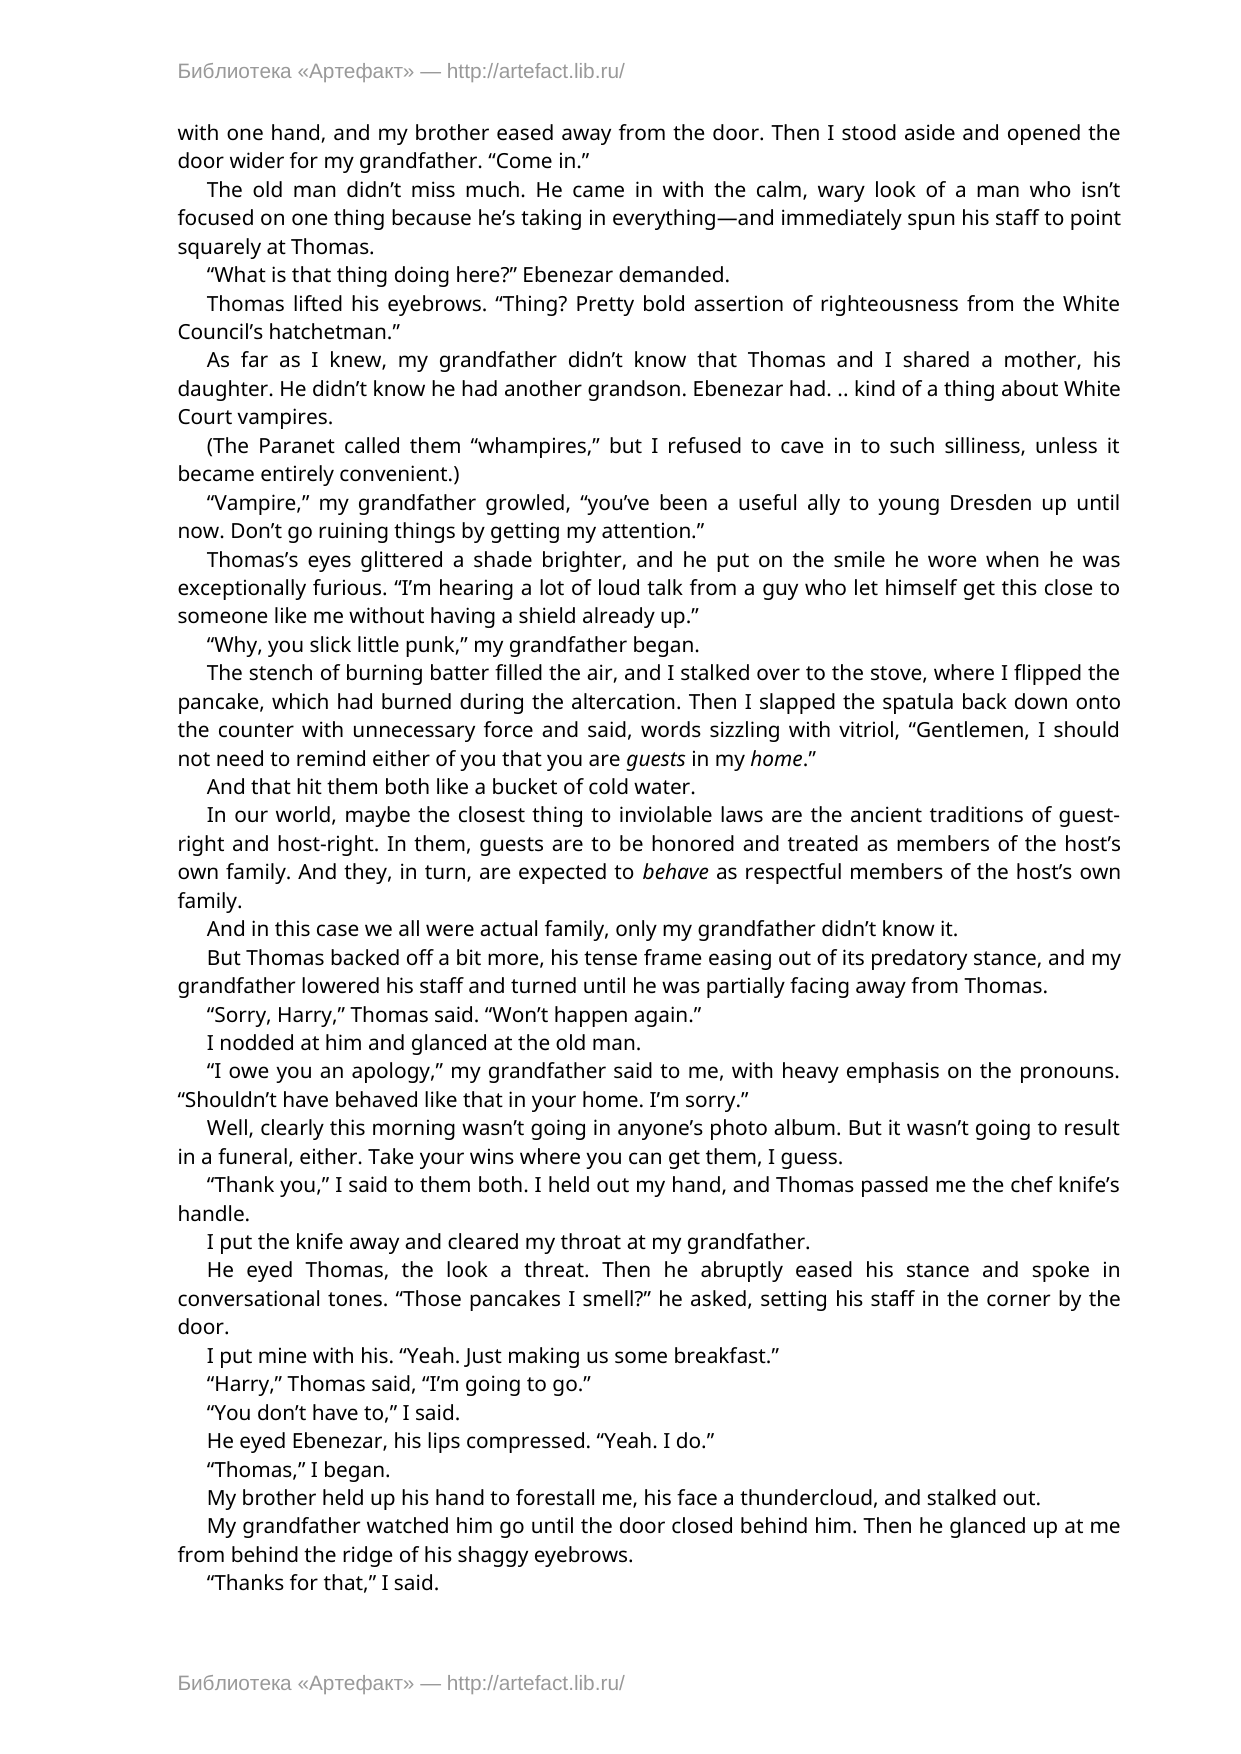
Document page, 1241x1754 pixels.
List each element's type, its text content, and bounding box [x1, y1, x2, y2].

text Thomas’s eyes glittered a shade brighter, and he put on the smile he wore when he was exceptionally furious. “I’m hearing a lot of loud talk from a guy who let himself get this close to someone like me without having a shield already up.” [177, 545, 1122, 630]
text I put the knife away and cleared my throat at my grandfather. [177, 1227, 1122, 1256]
text “Thanks for that,” I said. [177, 1568, 1122, 1597]
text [177, 118, 1122, 175]
text I nodded at him and glanced at the old man. [177, 1028, 1122, 1057]
text “What is that thing doing here?” Ebenezar demanded. [177, 260, 1122, 289]
text But Thomas backed off a bit more, his tense frame easing out of its predatory stance, and my grandfather lowered his staff and turned until he was partially facing away from Thomas. [177, 943, 1122, 1000]
text The old man didn’t miss much. He came in with the calm, wary look of a man who isn’t focused on one thing because he’s taking in everything—and immediately spun his staff to point squarely at Thomas. [177, 175, 1122, 260]
text “You don’t have to,” I said. [177, 1398, 1122, 1426]
text He eyed Ebenezar, his lips compressed. “Yeah. I do.” [177, 1426, 1122, 1455]
text “Harry,” Thomas said, “I’m going to go.” [177, 1369, 1122, 1398]
text “Why, you slick little punk,” my grandfather began. [177, 630, 1122, 658]
text Thomas lifted his eyebrows. “Thing? Pretty bold assertion of righteousness from the White Council’s hatchetman.” [177, 289, 1122, 346]
text “Thomas,” I began. [177, 1455, 1122, 1483]
text “I owe you an apology,” my grandfather said to me, with heavy emphasis on the pronouns. “Shouldn’t have behaved like that in your home. I’m sorry.” [177, 1057, 1122, 1113]
text My grandfather watched him go until the door closed behind him. Then he glanced up at me from behind the ridge of his shaggy eyebrows. [177, 1512, 1122, 1568]
text My brother held up his hand to forestall me, his face a thundercloud, and stalked out. [177, 1483, 1122, 1512]
text And in this case we all were actual family, only my grandfather didn’t know it. [177, 914, 1122, 943]
text “Vampire,” my grandfather growled, “you’ve been a useful ally to young Dresden up until now. Don’t go ruining things by getting my attention.” [177, 488, 1122, 545]
text (The Paranet called them “whampires,” but I refused to cave in to such silliness, unless it became entirely convenient.) [177, 431, 1122, 488]
text He eyed Thomas, the look a threat. Then he abruptly eased his stance and spoke in conversational tones. “Those pancakes I smell?” he asked, setting his staff in the corner by the door. [177, 1256, 1122, 1341]
text As far as I knew, my grandfather didn’t know that Thomas and I shared a mother, his daughter. He didn’t know he had another grandson. Ebenezar had. .. kind of a thing about White Court vampires. [177, 346, 1122, 431]
text I put mine with his. “Yeah. Just making us some breakfast.” [177, 1341, 1122, 1369]
text “Thank you,” I said to them both. I held out my hand, and Thomas passed me the chef knife’s handle. [177, 1170, 1122, 1227]
text In our world, maybe the closest thing to inviolable laws are the ancient traditions of guest-right and host-right. In them, guests are to be honored and treated as members of the host’s own family. And they, in turn, are expected to behave as respectful members of the host’s own family. [177, 801, 1122, 914]
text Well, clearly this morning wasn’t going in anyone’s photo album. But it wasn’t going to result in a funeral, either. Take your wins where you can get them, I guess. [177, 1113, 1122, 1170]
text “Sorry, Harry,” Thomas said. “Won’t happen again.” [177, 1000, 1122, 1028]
text The stench of burning batter filled the air, and I stalked over to the stove, where I flipped the pancake, which had burned during the altercation. Then I slapped the spatula back down onto the counter with unnecessary force and said, words sizzling with vitriol, “Gentlemen, I should not need to remind either of you that you are guests in my home.” [177, 658, 1122, 772]
text And that hit them both like a bucket of cold water. [177, 772, 1122, 801]
